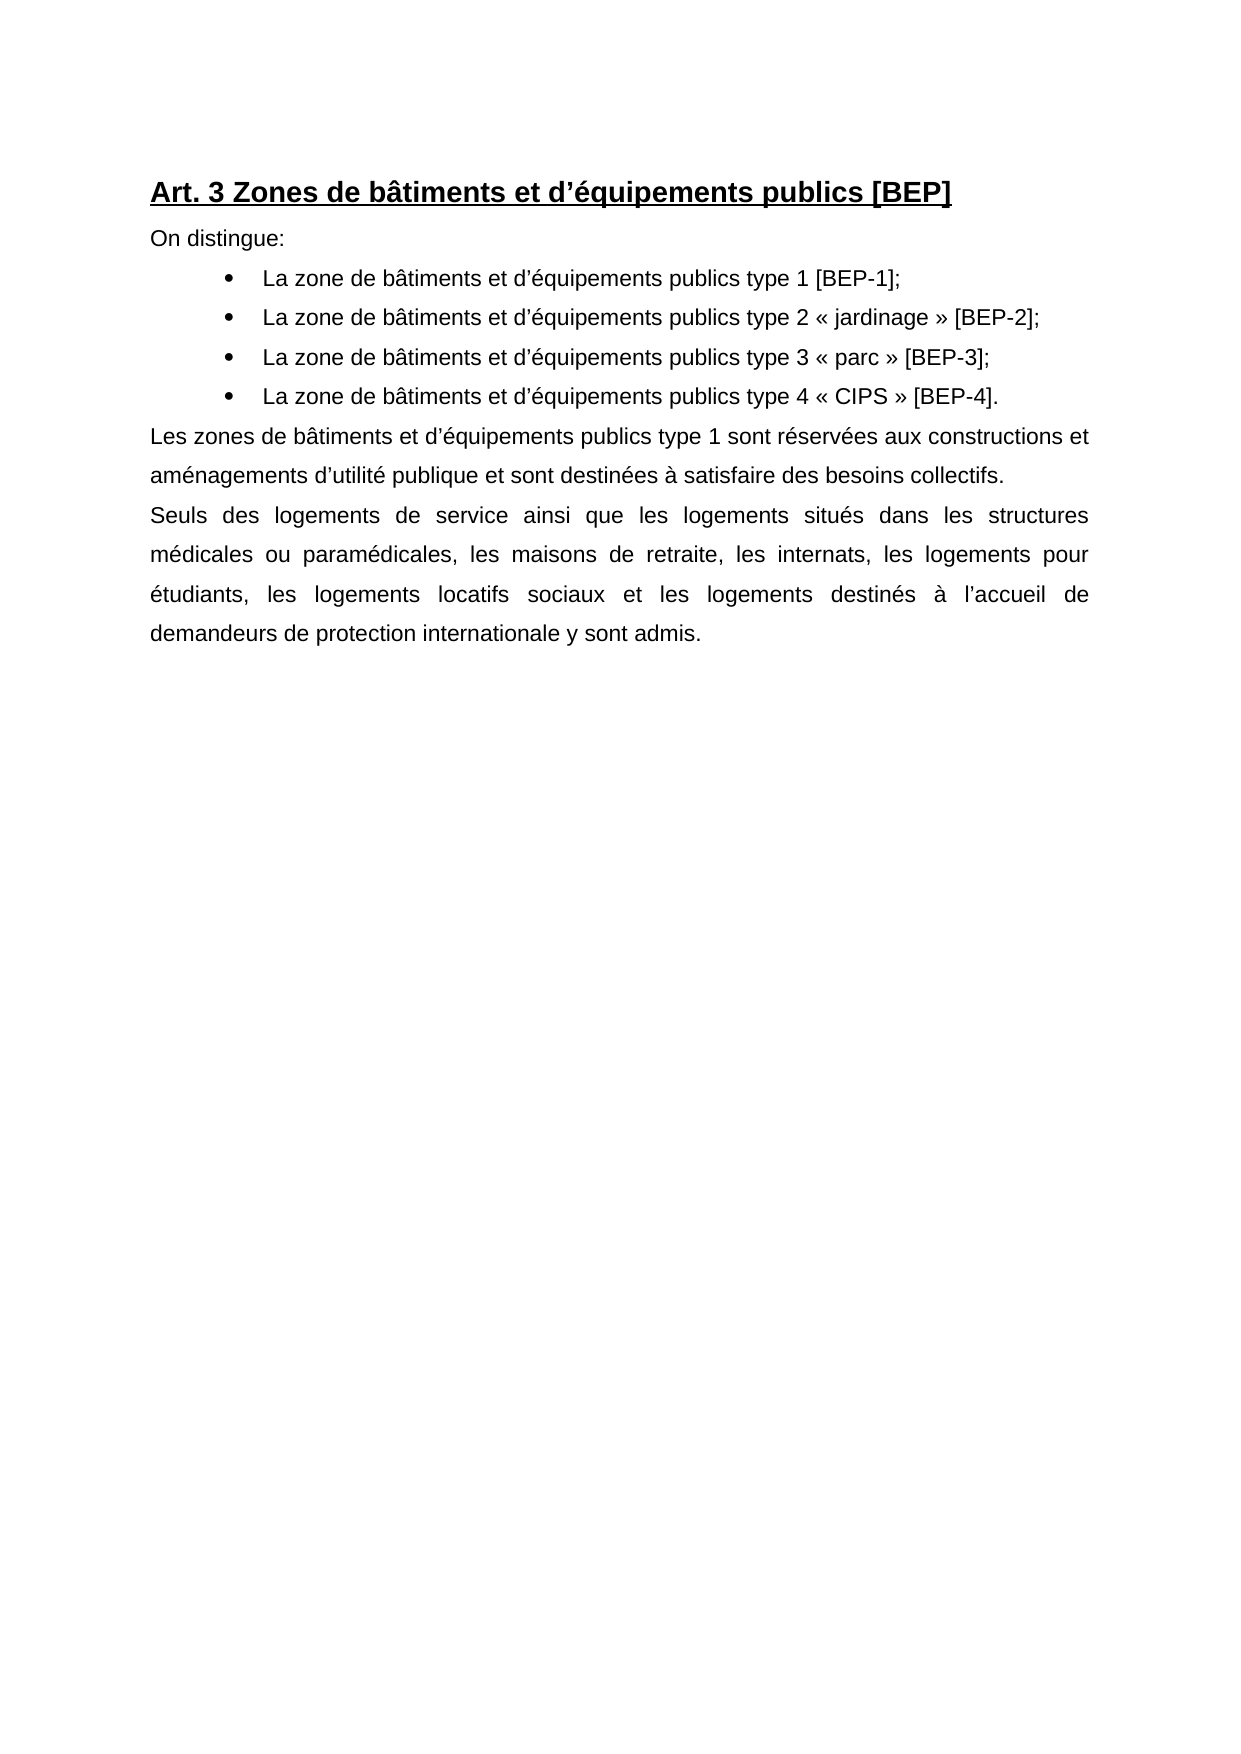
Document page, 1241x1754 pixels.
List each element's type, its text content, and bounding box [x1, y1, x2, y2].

subtitle Art. 3 Zones de bâtiments et d’équipements publics [BEP] [150, 175, 1090, 208]
list La zone de bâtiments et d’équipements publics type 1 [BEP-1]; [225, 265, 1090, 291]
text Les zones de bâtiments et d’équipements publics type 1 sont réservées aux constructions et aménagements d’utilité publique et sont destinées à satisfaire des besoins collectifs. [150, 423, 1090, 488]
list La zone de bâtiments et d’équipements publics type 3 « parc » [BEP-3]; [225, 344, 1090, 370]
text Seuls des logements de service ainsi que les logements situés dans les structures médicales ou paramédicales, les maisons de retraite, les internats, les logements pour étudiants, les logements locatifs sociaux et les logements destinés à l’accueil de demandeurs de protection internationale y sont admis. [150, 502, 1090, 646]
text On distingue: [150, 225, 1090, 252]
list La zone de bâtiments et d’équipements publics type 4 « CIPS » [BEP-4]. [225, 383, 1090, 409]
list La zone de bâtiments et d’équipements publics type 2 « jardinage » [BEP-2]; [225, 304, 1090, 331]
